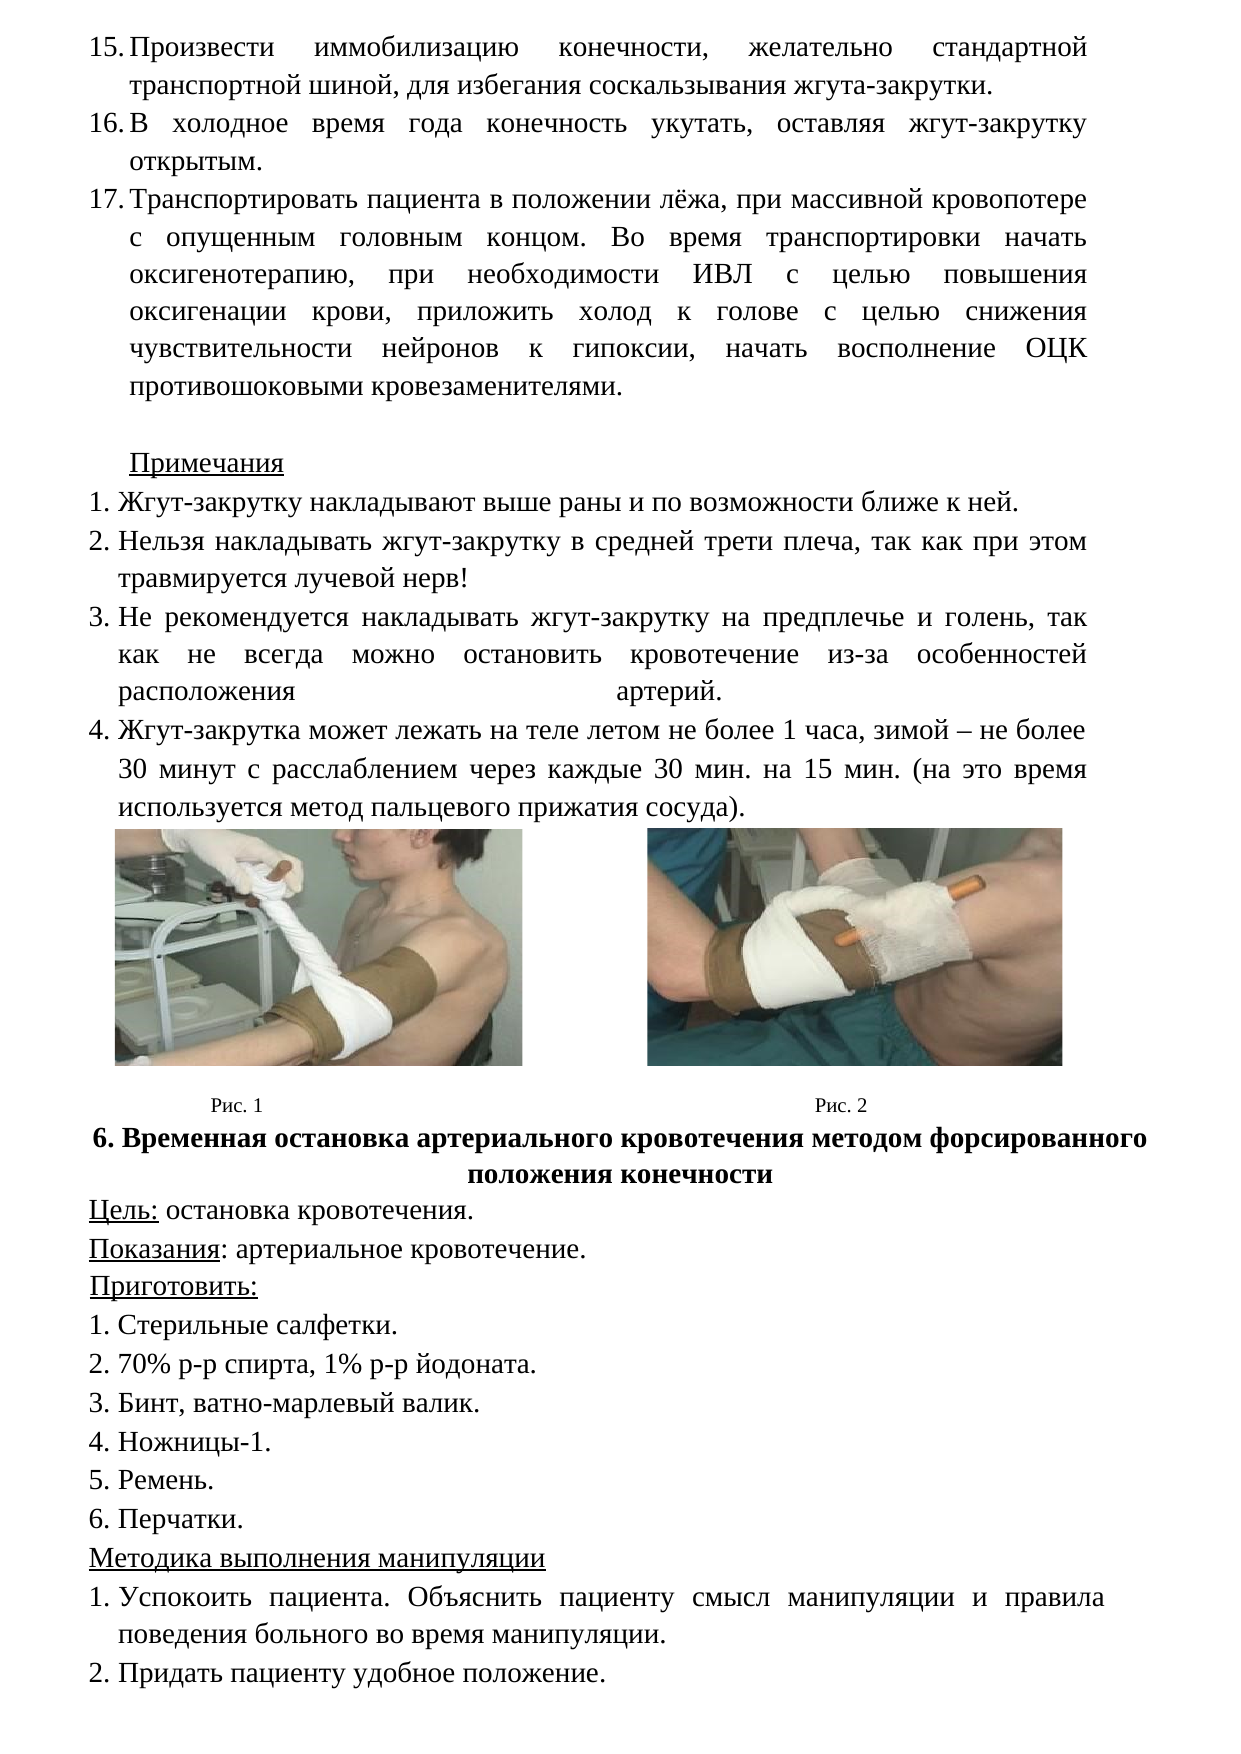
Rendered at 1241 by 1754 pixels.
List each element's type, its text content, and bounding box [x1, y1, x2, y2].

list Не рекомендуется накладывать жгут-закрутку на предплечье и голень, так как не всегда можно остановить кровотечение из-за особенностей расположения артерий. [88, 599, 1088, 707]
list Жгут-закрутка может лежать на теле летом не более 1 часа, зимой – не более 30 минут с расслаблением через каждые 30 мин. на 15 мин. (на это время используется метод пальцевого прижатия сосуда). [88, 712, 1088, 823]
list Ремень. [88, 1462, 1088, 1496]
list Произвести иммобилизацию конечности, желательно стандартной транспортной шиной, для избегания соскальзывания жгута-закрутки. [88, 29, 1088, 100]
text 2. 70% р-р спирта, 1% р-р йодоната. [88, 1346, 1088, 1379]
text Методика выполнения манипуляции [88, 1540, 1165, 1574]
list Придать пациенту удобное положение. [88, 1655, 1088, 1688]
list Успокоить пациента. Объяснить пациенту смысл манипуляции и правила поведения больного во время манипуляции. [88, 1579, 1106, 1649]
text Цель: остановка кровотечения. [88, 1192, 1088, 1226]
text 1. Стерильные салфетки. [88, 1307, 719, 1341]
list Перчатки. [88, 1501, 1088, 1535]
picture [114, 829, 523, 1066]
text Примечания [129, 445, 1088, 479]
text Рис. 1 Рис. 2 [75, 1093, 1165, 1117]
list Нельзя накладывать жгут-закрутку в средней трети плеча, так как при этом травмируется лучевой нерв! [88, 523, 1088, 594]
picture [647, 828, 1063, 1066]
list Ножницы-1. [88, 1424, 1088, 1457]
list В холодное время года конечность укутать, оставляя жгут-закрутку открытым. [88, 106, 1088, 176]
text 6. Временная остановка артериального кровотечения методом форсированного положения конечности [75, 1120, 1165, 1189]
text Показания: артериальное кровотечение. Приготовить: [88, 1231, 719, 1302]
list Бинт, ватно-марлевый валик. [88, 1385, 1088, 1418]
list Транспортировать пациента в положении лёжа, при массивной кровопотере с опущенным головным концом. Во время транспортировки начать оксигенотерапию, при необходимости ИВЛ с целью повышения оксигенации крови, приложить холод к голове с целью снижения чувствительности нейронов к гипоксии, начать восполнение ОЦК противошоковыми кровезаменителями. [88, 182, 1088, 401]
list Жгут-закрутку накладывают выше раны и по возможности ближе к ней. [88, 484, 1088, 518]
